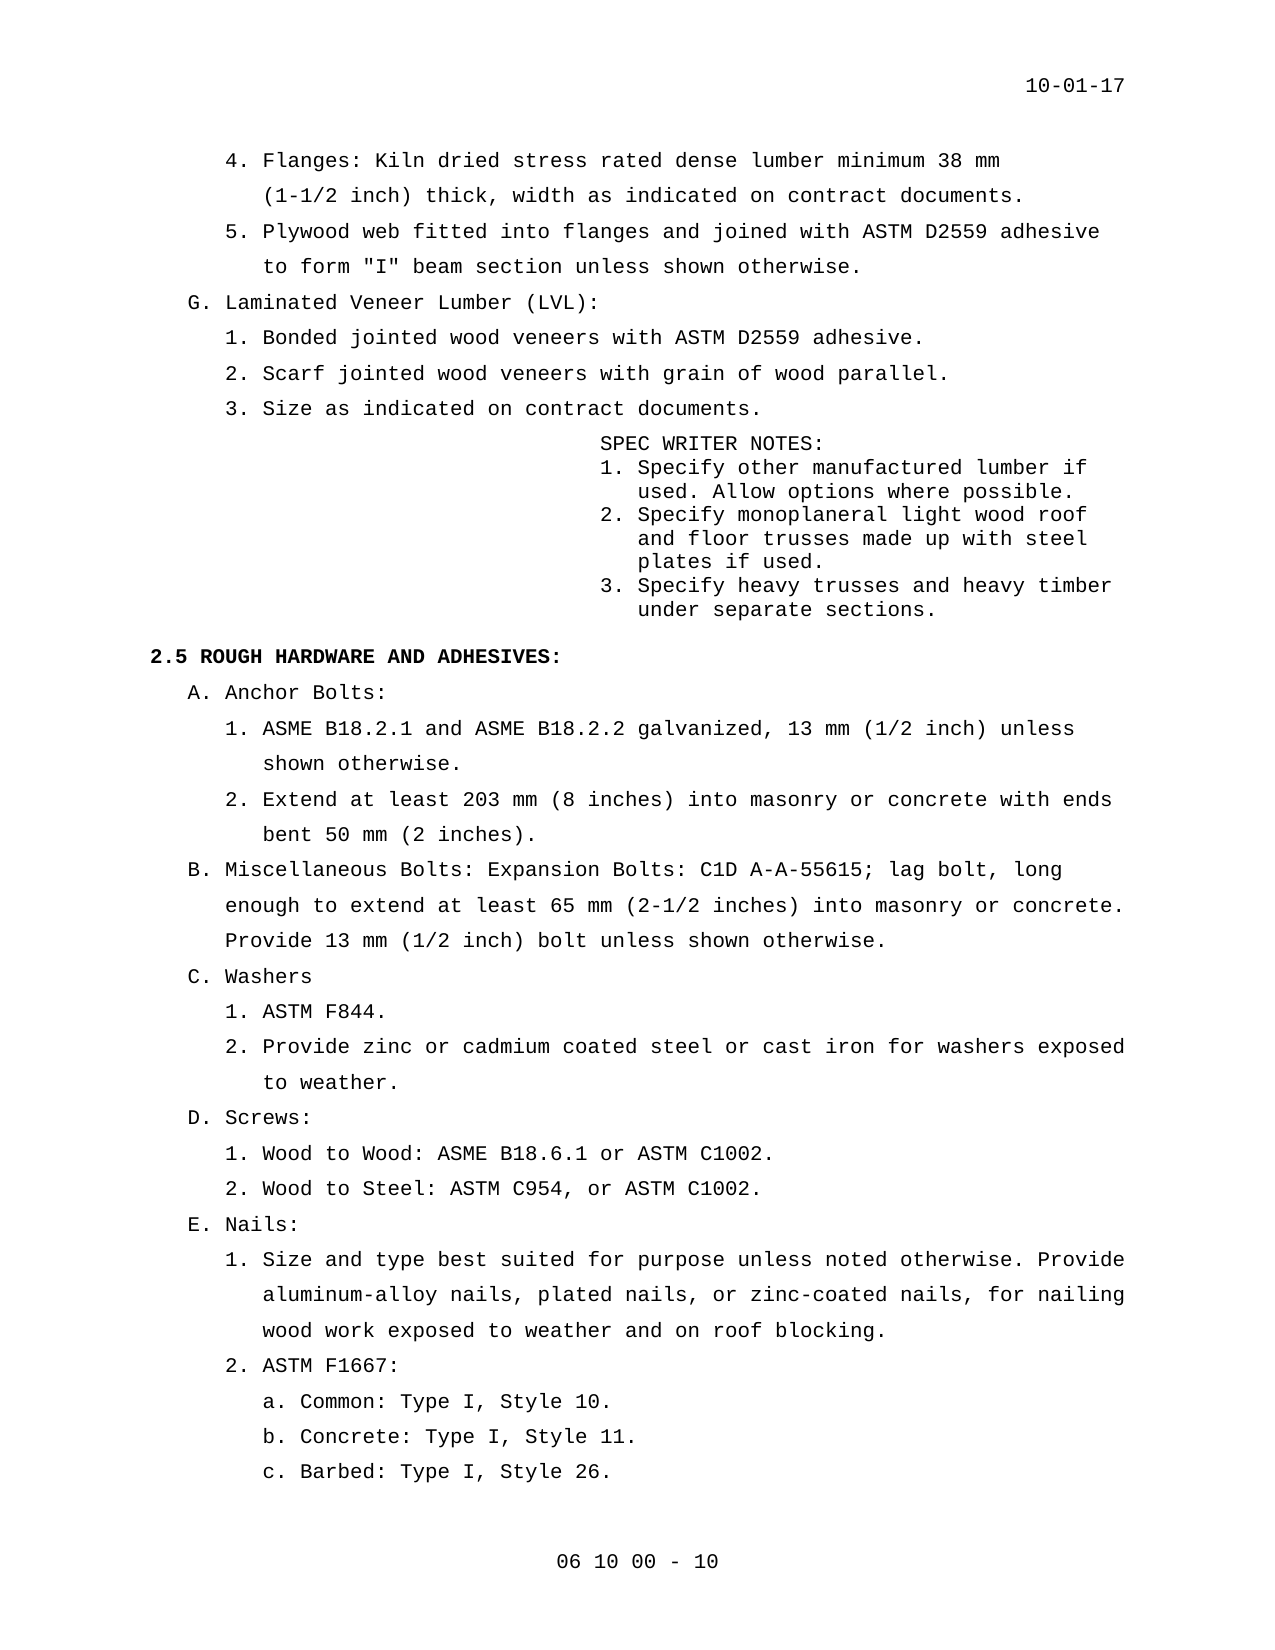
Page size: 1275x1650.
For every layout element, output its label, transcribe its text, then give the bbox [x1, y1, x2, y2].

text A. Anchor Bolts: [187, 682, 1125, 706]
text 1. Bonded jointed wood veneers with ASTM D2559 adhesive. [225, 327, 1125, 351]
text a. Common: Type I, Style 10. [262, 1391, 1125, 1414]
text c. Barbed: Type I, Style 26. [262, 1461, 1125, 1485]
text 1. ASTM F844. [225, 1001, 1125, 1025]
text 5. Plywood web fitted into flanges and joined with ASTM D2559 adhesive to form "I" beam section unless shown otherwise. [225, 221, 1125, 280]
text E. Nails: [187, 1213, 1125, 1237]
text 1. ASME B18.2.1 and ASME B18.2.2 galvanized, 13 mm (1/2 inch) unless shown otherwise. [225, 718, 1125, 777]
text 2. Provide zinc or cadmium coated steel or cast iron for washers exposed to weather. [225, 1036, 1125, 1096]
text 4. Flanges: Kiln dried stress rated dense lumber minimum 38 mm (1-1/2 inch) thick, width as indicated on contract documents. [225, 150, 1125, 209]
text 1. Wood to Wood: ASME B18.6.1 or ASTM C1002. [225, 1143, 1125, 1166]
text SPEC WRITER NOTES: [600, 433, 1125, 457]
text 2. Scarf jointed wood veneers with grain of wood parallel. [225, 362, 1125, 386]
text 2.5 ROUGH HARDWARE AND ADHESIVES: [150, 646, 1125, 670]
text G. Laminated Veneer Lumber (LVL): [187, 292, 1125, 315]
text 2. Extend at least 203 mm (8 inches) into masonry or concrete with ends bent 50 mm (2 inches). [225, 788, 1125, 848]
list Specify heavy trusses and heavy timber under separate sections. [600, 575, 1125, 622]
text B. Miscellaneous Bolts: Expansion Bolts: C1D A-A-55615; lag bolt, long enough to extend at least 65 mm (2-1/2 inches) into masonry or concrete. Provide 13 mm (1/2 inch) bolt unless shown otherwise. [187, 859, 1125, 954]
text D. Screws: [187, 1107, 1125, 1131]
list Specify other manufactured lumber if used. Allow options where possible. [600, 457, 1125, 504]
text b. Concrete: Type I, Style 11. [262, 1426, 1125, 1450]
list Specify monoplaneral light wood roof and floor trusses made up with steel plates if used. [600, 504, 1125, 575]
text 3. Size as indicated on contract documents. [225, 398, 1125, 422]
text 2. Wood to Steel: ASTM C954, or ASTM C1002. [225, 1178, 1125, 1202]
text 2. ASTM F1667: [225, 1355, 1125, 1379]
text 1. Size and type best suited for purpose unless noted otherwise. Provide aluminum-alloy nails, plated nails, or zinc-coated nails, for nailing wood work exposed to weather and on roof blocking. [225, 1249, 1125, 1343]
text C. Washers [187, 966, 1125, 989]
